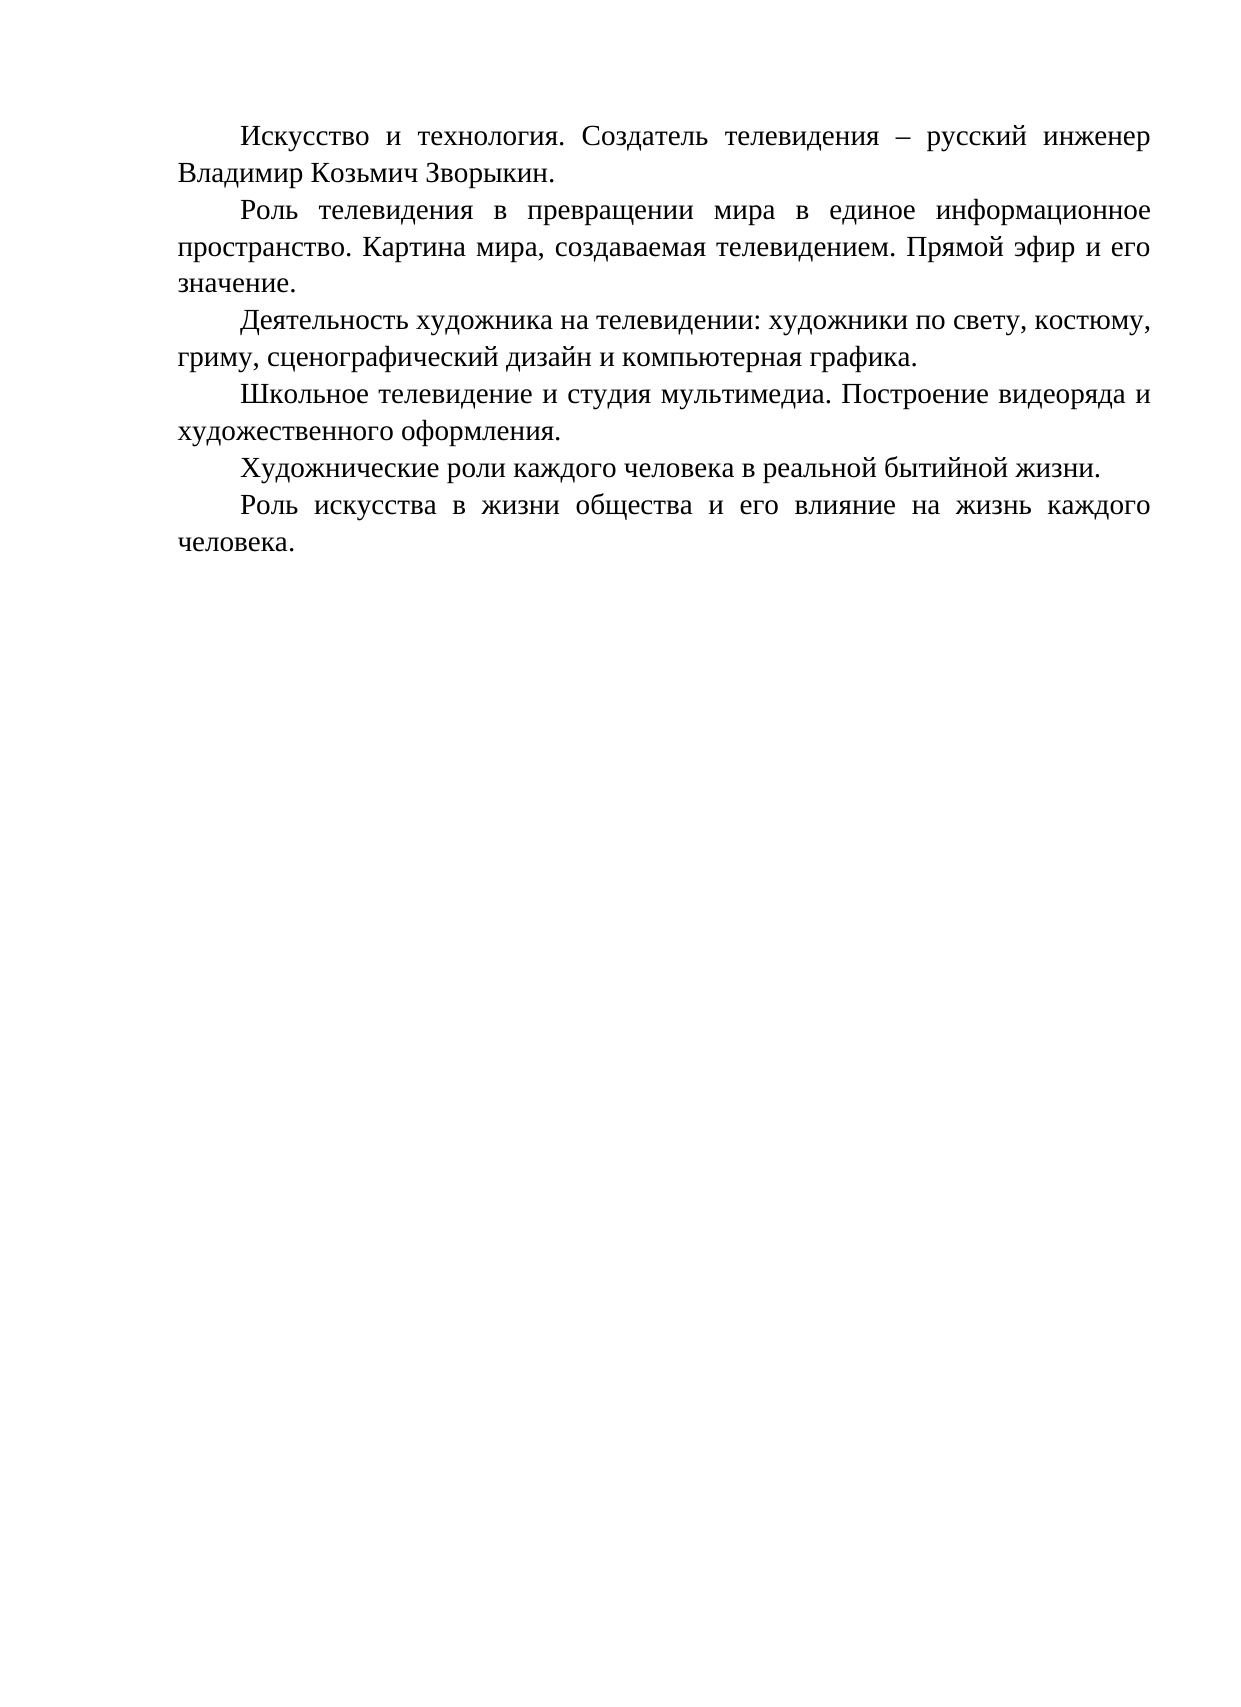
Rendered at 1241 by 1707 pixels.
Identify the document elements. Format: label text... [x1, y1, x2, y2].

text Роль телевидения в превращении мира в единое информационное пространство. Картина мира, создаваемая телевидением. Прямой эфир и его значение. [177, 192, 1152, 299]
text Школьное телевидение и студия мультимедиа. Построение видеоряда и художественного оформления. [177, 376, 1152, 447]
text Художнические роли каждого человека в реальной бытийной жизни. [177, 450, 1152, 483]
text Деятельность художника на телевидении: художники по свету, костюму, гриму, сценографический дизайн и компьютерная графика. [177, 302, 1152, 373]
text Роль искусства в жизни общества и его влияние на жизнь каждого человека. [177, 487, 1152, 557]
text Искусство и технология. Создатель телевидения – русский инженер Владимир Козьмич Зворыкин. [177, 118, 1152, 188]
